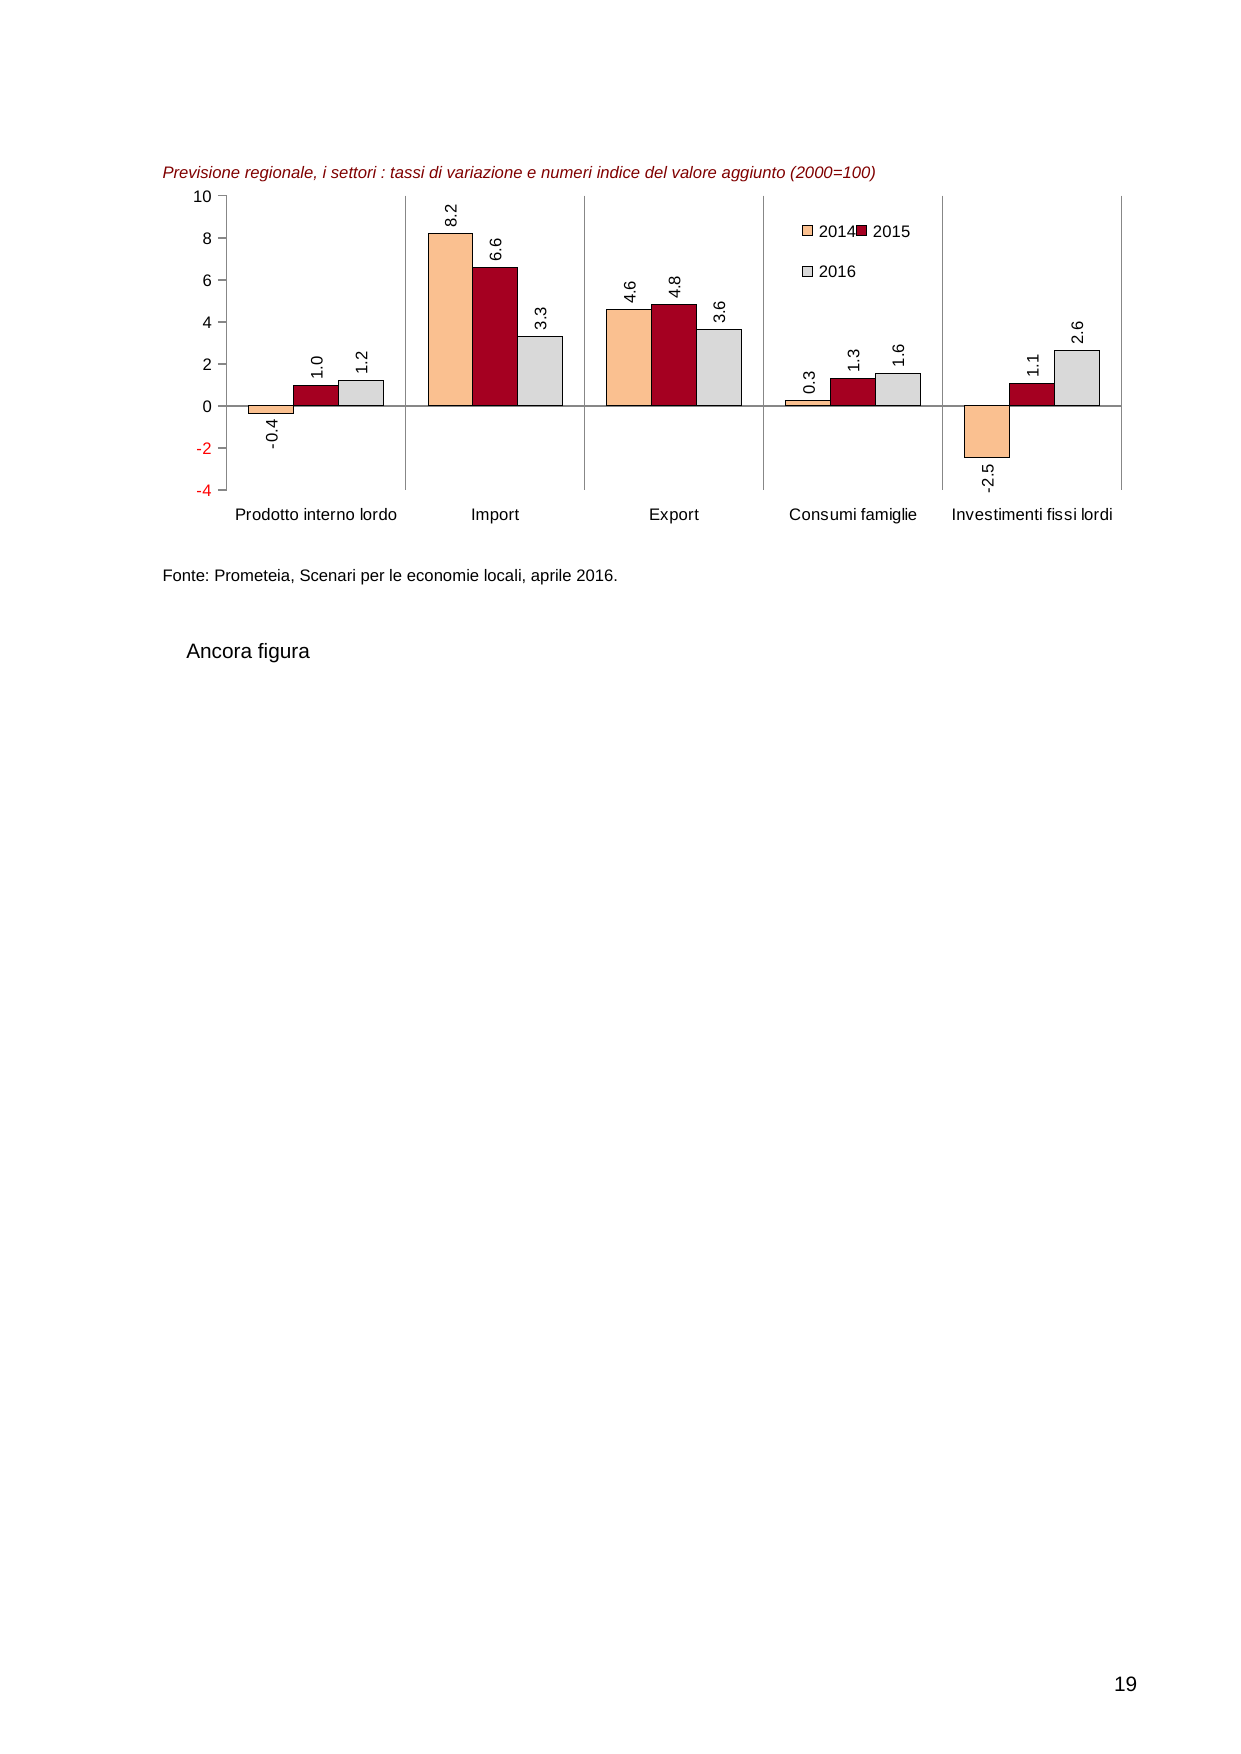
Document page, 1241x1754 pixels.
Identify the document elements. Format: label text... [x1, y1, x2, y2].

table_header Previsione regionale, i settori : tassi di variazione e numeri indice del valore aggiunto (2000=100) Fonte: Prometeia, Scenari per le economie locali, aprile 2016. [162, 163, 1137, 585]
text Ancora figura [162, 638, 1137, 663]
